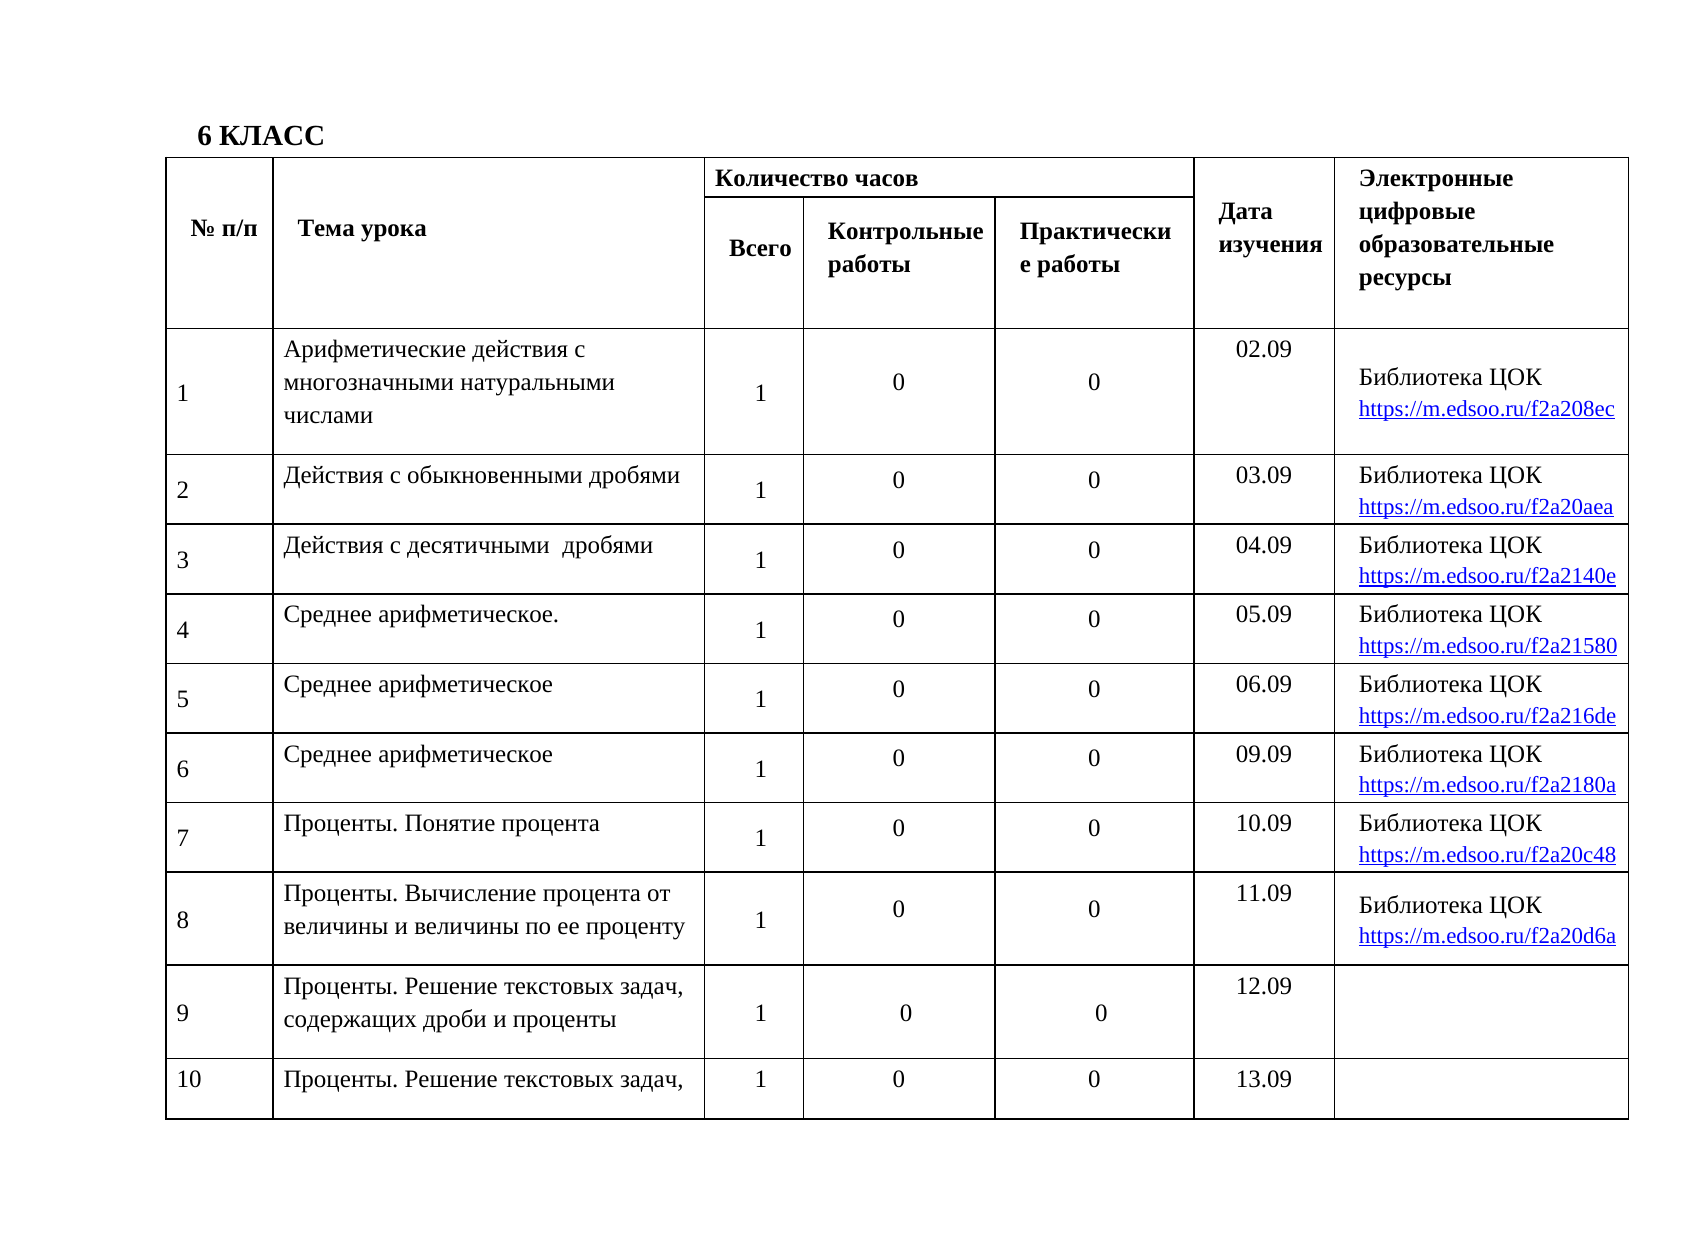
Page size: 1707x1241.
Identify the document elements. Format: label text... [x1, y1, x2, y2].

table_cell Действия с обыкновенными дробями [274, 455, 704, 523]
table_cell 1 [705, 966, 803, 1058]
table_cell 0 [996, 455, 1193, 523]
table_cell 3 [167, 525, 272, 593]
table_header Электронные цифровые образовательные ресурсы [1335, 158, 1628, 327]
table_cell Библиотека ЦОК https://m.edsoo.ru/f2a2180a [1335, 734, 1628, 802]
table_cell 1 [705, 1059, 803, 1118]
table_cell 0 [804, 966, 994, 1058]
table_cell 5 [167, 664, 272, 732]
table_cell Библиотека ЦОК https://m.edsoo.ru/f2a20c48 [1335, 803, 1628, 871]
table_cell Среднее арифметическое [274, 734, 704, 802]
table_cell 0 [996, 595, 1193, 662]
table_cell 0 [804, 525, 994, 593]
table_cell 1 [705, 803, 803, 871]
table_cell Среднее арифметическое. [274, 595, 704, 662]
table_cell 1 [705, 734, 803, 802]
table_cell [1335, 966, 1628, 1058]
table_cell Проценты. Вычисление процента от величины и величины по ее проценту [274, 873, 704, 964]
table_cell 10.09 [1195, 803, 1334, 871]
table_cell Арифметические действия с многозначными натуральными числами [274, 329, 704, 454]
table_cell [274, 1059, 704, 1118]
table_cell 03.09 [1195, 455, 1334, 523]
table_cell 0 [804, 595, 994, 662]
table_cell 0 [996, 966, 1193, 1058]
table_cell 06.09 [1195, 664, 1334, 732]
table_cell 11.09 [1195, 873, 1334, 964]
table_cell [1335, 1059, 1628, 1118]
table_cell 0 [996, 803, 1193, 871]
table_cell 7 [167, 803, 272, 871]
table_cell 10 [167, 1059, 272, 1118]
table_header Тема урока [274, 158, 704, 327]
table_cell Всего [705, 198, 803, 327]
table_cell Действия с десятичными дробями [274, 525, 704, 593]
table_cell Проценты. Понятие процента [274, 803, 704, 871]
text 6 КЛАСС [190, 118, 1618, 152]
table_cell 2 [167, 455, 272, 523]
table_cell Библиотека ЦОК https://m.edsoo.ru/f2a208ec [1335, 329, 1628, 454]
table_cell 9 [167, 966, 272, 1058]
table_header Дата изучения [1195, 158, 1334, 327]
table_cell 02.09 [1195, 329, 1334, 454]
table_cell 0 [996, 1059, 1193, 1118]
table_cell 0 [996, 664, 1193, 732]
table_cell Библиотека ЦОК https://m.edsoo.ru/f2a216de [1335, 664, 1628, 732]
table_cell Библиотека ЦОК https://m.edsoo.ru/f2a2140e [1335, 525, 1628, 593]
table_cell Библиотека ЦОК https://m.edsoo.ru/f2a20aea [1335, 455, 1628, 523]
table_cell 1 [705, 595, 803, 662]
table_cell 0 [804, 873, 994, 964]
table_cell 6 [167, 734, 272, 802]
table_cell 1 [167, 329, 272, 454]
table_cell 1 [705, 664, 803, 732]
table_cell 0 [804, 329, 994, 454]
table_header № п/п [167, 158, 272, 327]
table_cell 1 [705, 525, 803, 593]
table_cell 0 [804, 1059, 994, 1118]
table_cell 13.09 [1195, 1059, 1334, 1118]
table_cell 0 [996, 734, 1193, 802]
table_cell Среднее арифметическое [274, 664, 704, 732]
table_cell 1 [705, 455, 803, 523]
table_cell 05.09 [1195, 595, 1334, 662]
table_cell 4 [167, 595, 272, 662]
table_cell Библиотека ЦОК https://m.edsoo.ru/f2a20d6a [1335, 873, 1628, 964]
table_cell 0 [804, 664, 994, 732]
table_cell 8 [167, 873, 272, 964]
table_cell 1 [705, 873, 803, 964]
table_header Количество часов [705, 158, 1193, 196]
table_cell 0 [804, 734, 994, 802]
table_cell 09.09 [1195, 734, 1334, 802]
table_cell Библиотека ЦОК https://m.edsoo.ru/f2a21580 [1335, 595, 1628, 662]
table_cell 0 [804, 455, 994, 523]
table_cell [274, 966, 704, 1058]
table_cell 0 [996, 329, 1193, 454]
table_cell Контрольные работы [804, 198, 994, 327]
table_cell 04.09 [1195, 525, 1334, 593]
table_cell 1 [705, 329, 803, 454]
table_cell 0 [996, 873, 1193, 964]
table_cell 0 [804, 803, 994, 871]
table_cell 12.09 [1195, 966, 1334, 1058]
table_cell 0 [996, 525, 1193, 593]
table_cell Практические работы [996, 198, 1193, 327]
